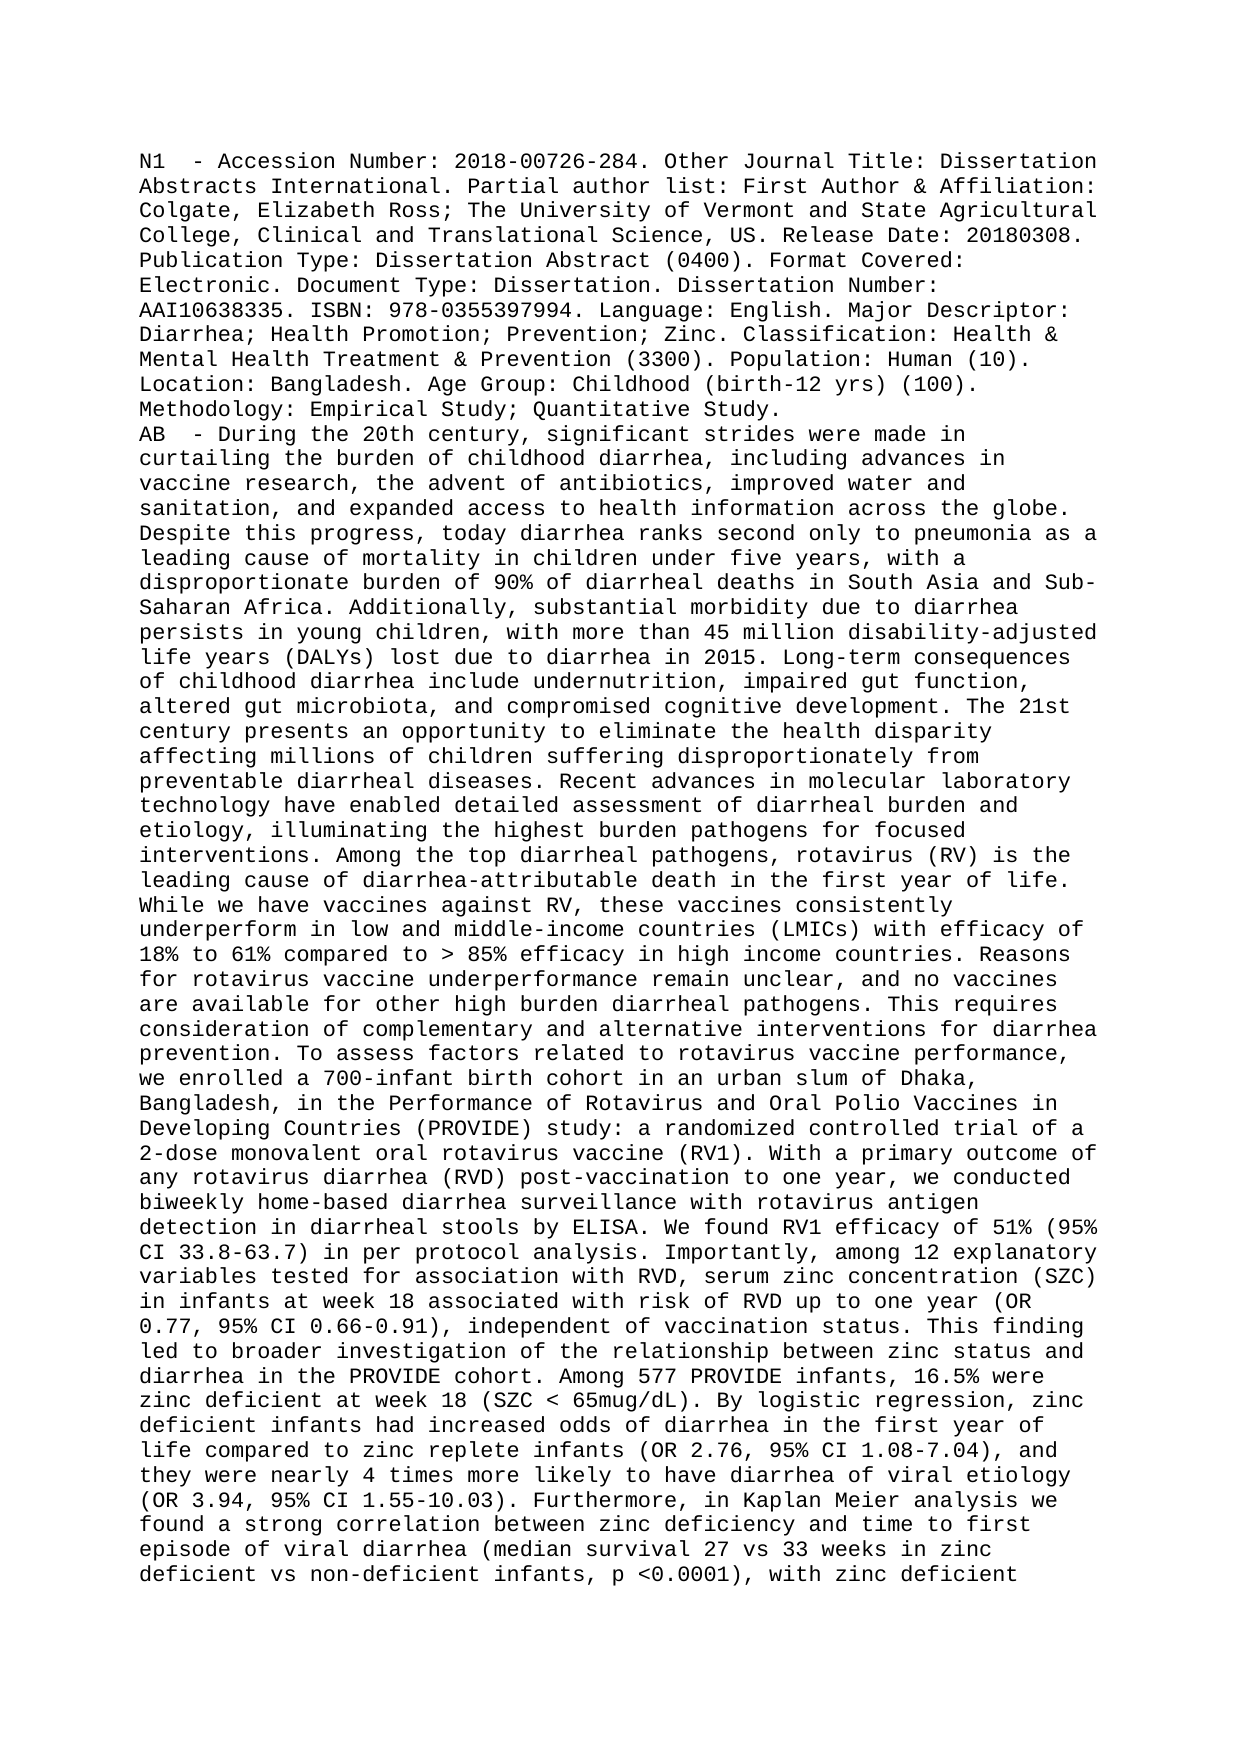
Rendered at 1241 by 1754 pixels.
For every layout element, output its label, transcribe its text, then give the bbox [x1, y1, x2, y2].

text N1 - Accession Number: 2018-00726-284. Other Journal Title: Dissertation Abstracts International. Partial author list: First Author & Affiliation: Colgate, Elizabeth Ross; The University of Vermont and State Agricultural College, Clinical and Translational Science, US. Release Date: 20180308. Publication Type: Dissertation Abstract (0400). Format Covered: Electronic. Document Type: Dissertation. Dissertation Number: AAI10638335. ISBN: 978-0355397994. Language: English. Major Descriptor: Diarrhea; Health Promotion; Prevention; Zinc. Classification: Health & Mental Health Treatment & Prevention (3300). Population: Human (10). Location: Bangladesh. Age Group: Childhood (birth-12 yrs) (100). Methodology: Empirical Study; Quantitative Study. [139, 150, 1101, 423]
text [139, 423, 1101, 1588]
